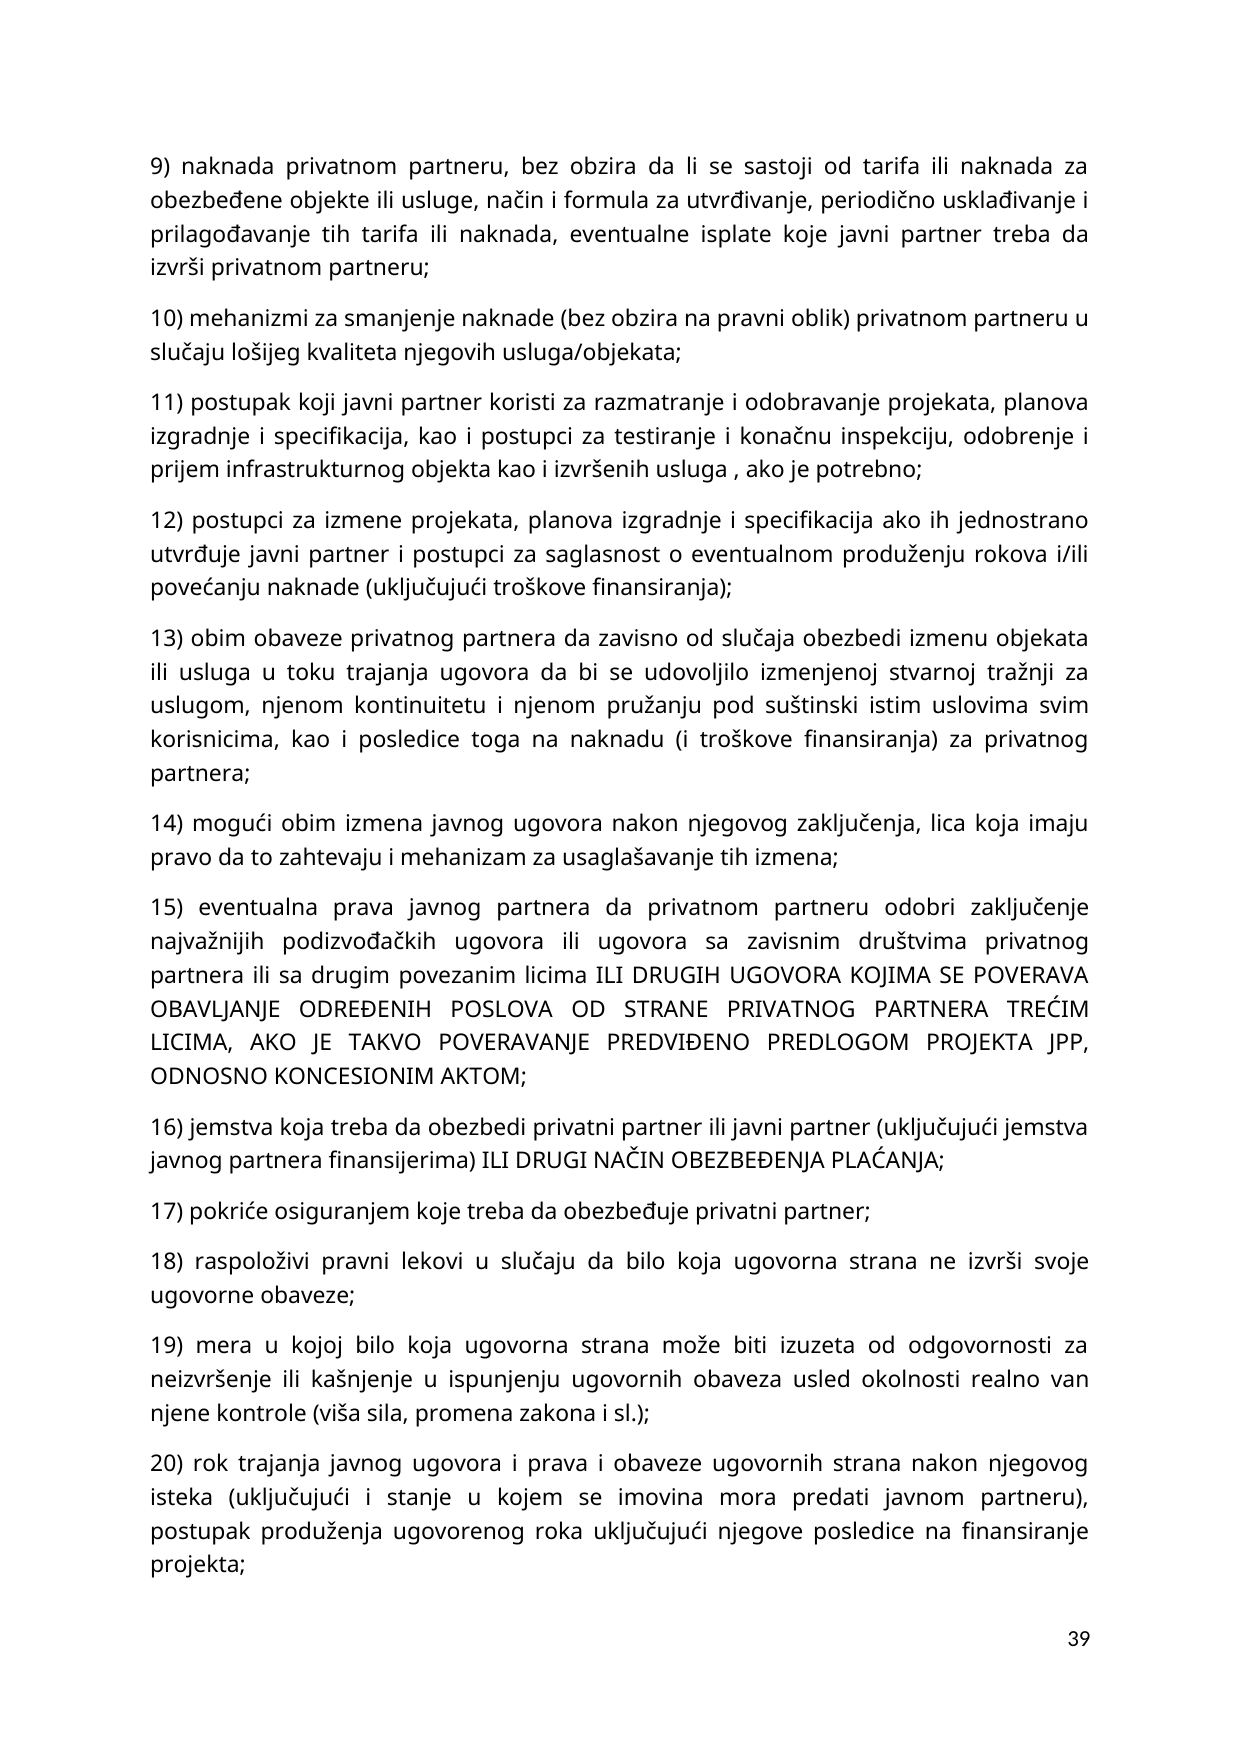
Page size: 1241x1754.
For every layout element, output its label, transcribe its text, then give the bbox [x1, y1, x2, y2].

text 20) rok trajanja javnog ugovora i prava i obaveze ugovornih strana nakon njegovog isteka (uključujući i stanje u kojem se imovina mora predati javnom partneru), postupak produženja ugovorenog roka uključujući njegove posledice na finansiranje projekta; [150, 1447, 1090, 1579]
text 17) pokriće osiguranjem koje treba da obezbeđuje privatni partner; [150, 1194, 1090, 1226]
text 15) eventualna prava javnog partnera da privatnom partneru odobri zaključenje najvažnijih podizvođačkih ugovora ili ugovora sa zavisnim društvima privatnog partnera ili sa drugim povezanim licima ILI DRUGIH UGOVORA KOJIMA SE POVERAVA OBAVLJANJE ODREĐENIH POSLOVA OD STRANE PRIVATNOG PARTNERA TREĆIM LICIMA, AKO JE TAKVO POVERAVANJE PREDVIĐENO PREDLOGOM PROJEKTA JPP, ODNOSNO KONCESIONIM AKTOM; [150, 891, 1090, 1091]
text 19) mera u kojoj bilo koja ugovorna strana može biti izuzeta od odgovornosti za neizvršenje ili kašnjenje u ispunjenju ugovornih obaveza usled okolnosti realno van njene kontrole (viša sila, promena zakona i sl.); [150, 1329, 1090, 1428]
text 11) postupak koji javni partner koristi za razmatranje i odobravanje projekata, planova izgradnje i specifikacija, kao i postupci za testiranje i konačnu inspekciju, odobrenje i prijem infrastrukturnog objekta kao i izvršenih usluga , ako je potrebno; [150, 386, 1090, 484]
text 10) mehanizmi za smanjenje naknade (bez obzira na pravni oblik) privatnom partneru u slučaju lošijeg kvaliteta njegovih usluga/objekata; [150, 302, 1090, 367]
text 9) naknada privatnom partneru, bez obzira da li se sastoji od tarifa ili naknada za obezbeđene objekte ili usluge, način i formula za utvrđivanje, periodično usklađivanje i prilagođavanje tih tarifa ili naknada, eventualne isplate koje javni partner treba da izvrši privatnom partneru; [150, 150, 1090, 282]
text 14) mogući obim izmena javnog ugovora nakon njegovog zaključenja, lica koja imaju pravo da to zahtevaju i mehanizam za usaglašavanje tih izmena; [150, 807, 1090, 872]
text 16) jemstva koja treba da obezbedi privatni partner ili javni partner (uključujući jemstva javnog partnera finansijerima) ILI DRUGI NAČIN OBEZBEĐENJA PLAĆANJA; [150, 1110, 1090, 1175]
text 13) obim obaveze privatnog partnera da zavisno od slučaja obezbedi izmenu objekata ili usluga u toku trajanja ugovora da bi se udovoljilo izmenjenoj stvarnoj tražnji za uslugom, njenom kontinuitetu i njenom pružanju pod suštinski istim uslovima svim korisnicima, kao i posledice toga na naknadu (i troškove finansiranja) za privatnog partnera; [150, 622, 1090, 788]
text 12) postupci za izmene projekata, planova izgradnje i specifikacija ako ih jednostrano utvrđuje javni partner i postupci za saglasnost o eventualnom produženju rokova i/ili povećanju naknade (uključujući troškove finansiranja); [150, 504, 1090, 602]
text 18) raspoloživi pravni lekovi u slučaju da bilo koja ugovorna strana ne izvrši svoje ugovorne obaveze; [150, 1245, 1090, 1310]
